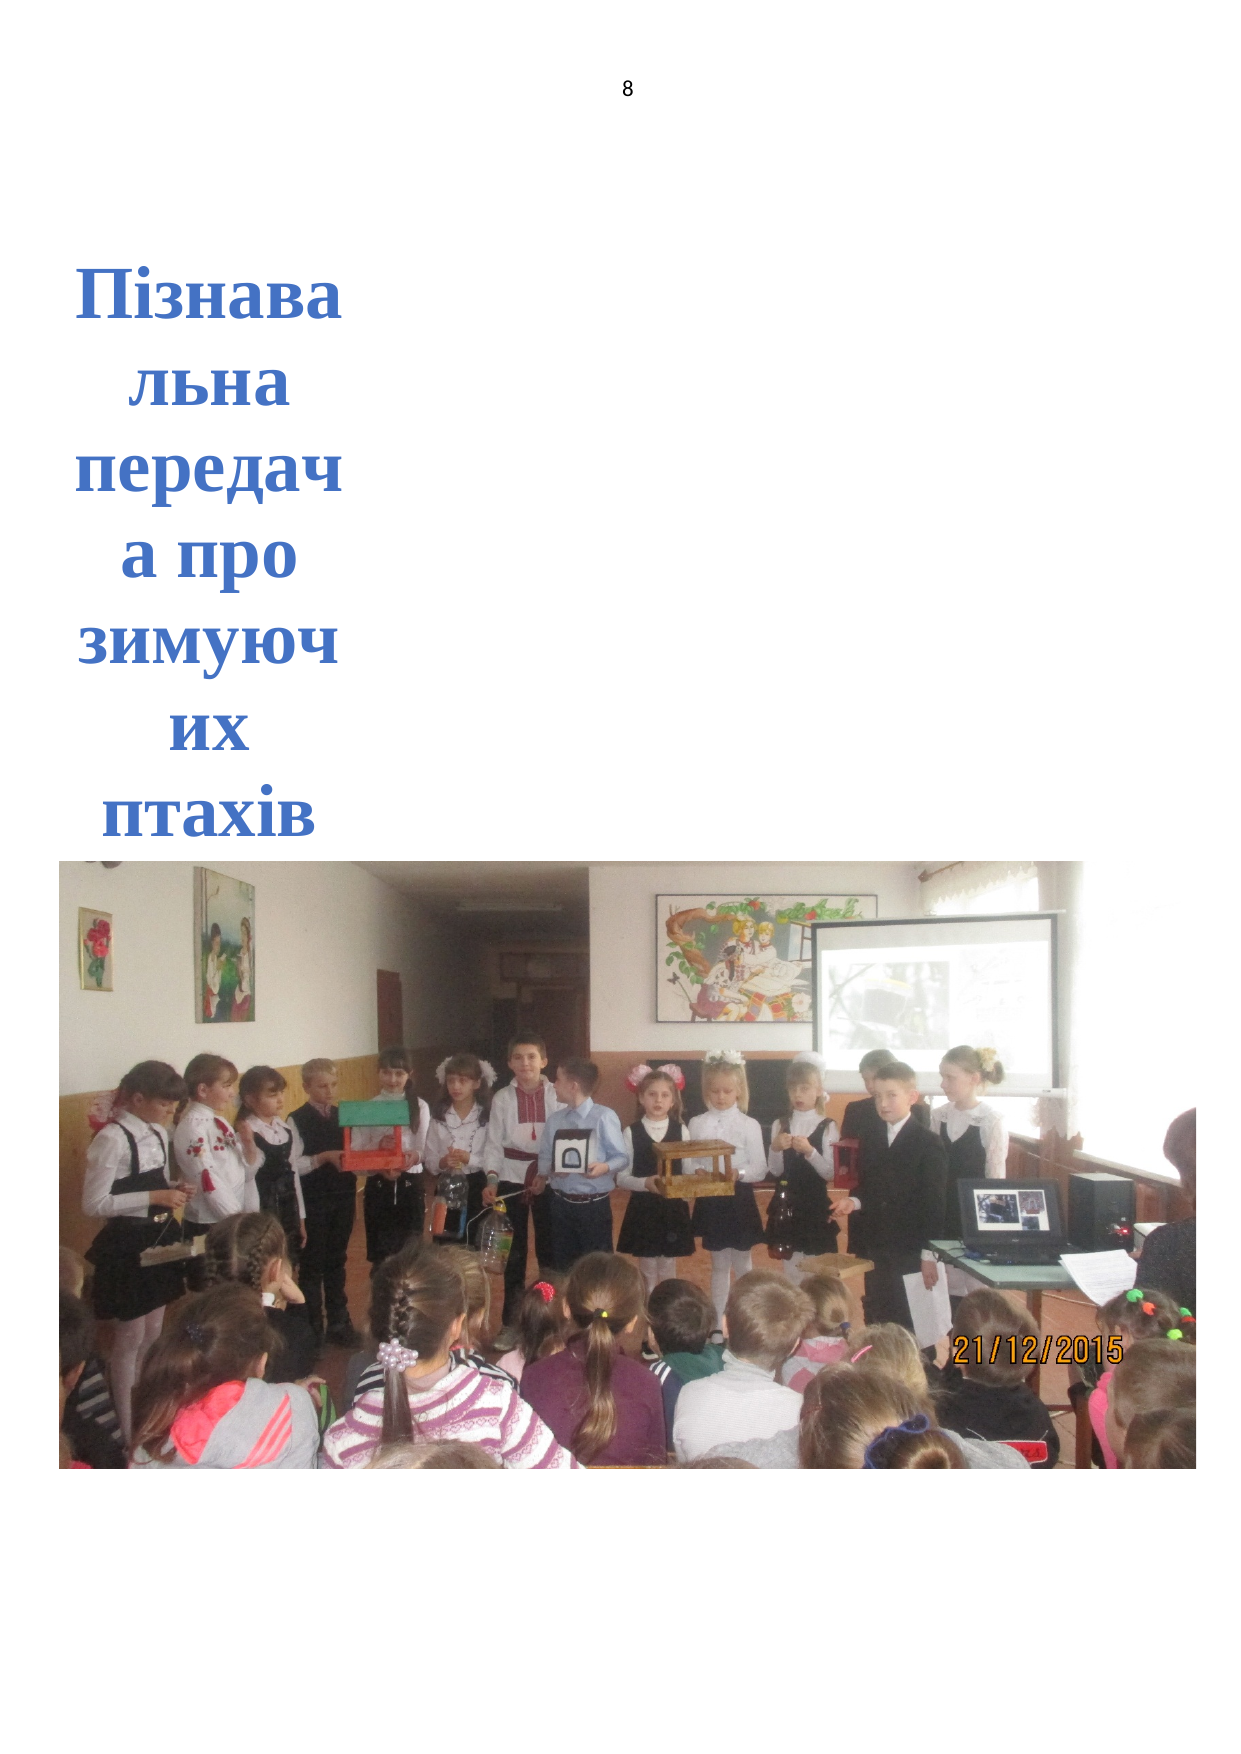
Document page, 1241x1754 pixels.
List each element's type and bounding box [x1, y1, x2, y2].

picture [59, 861, 1197, 1469]
